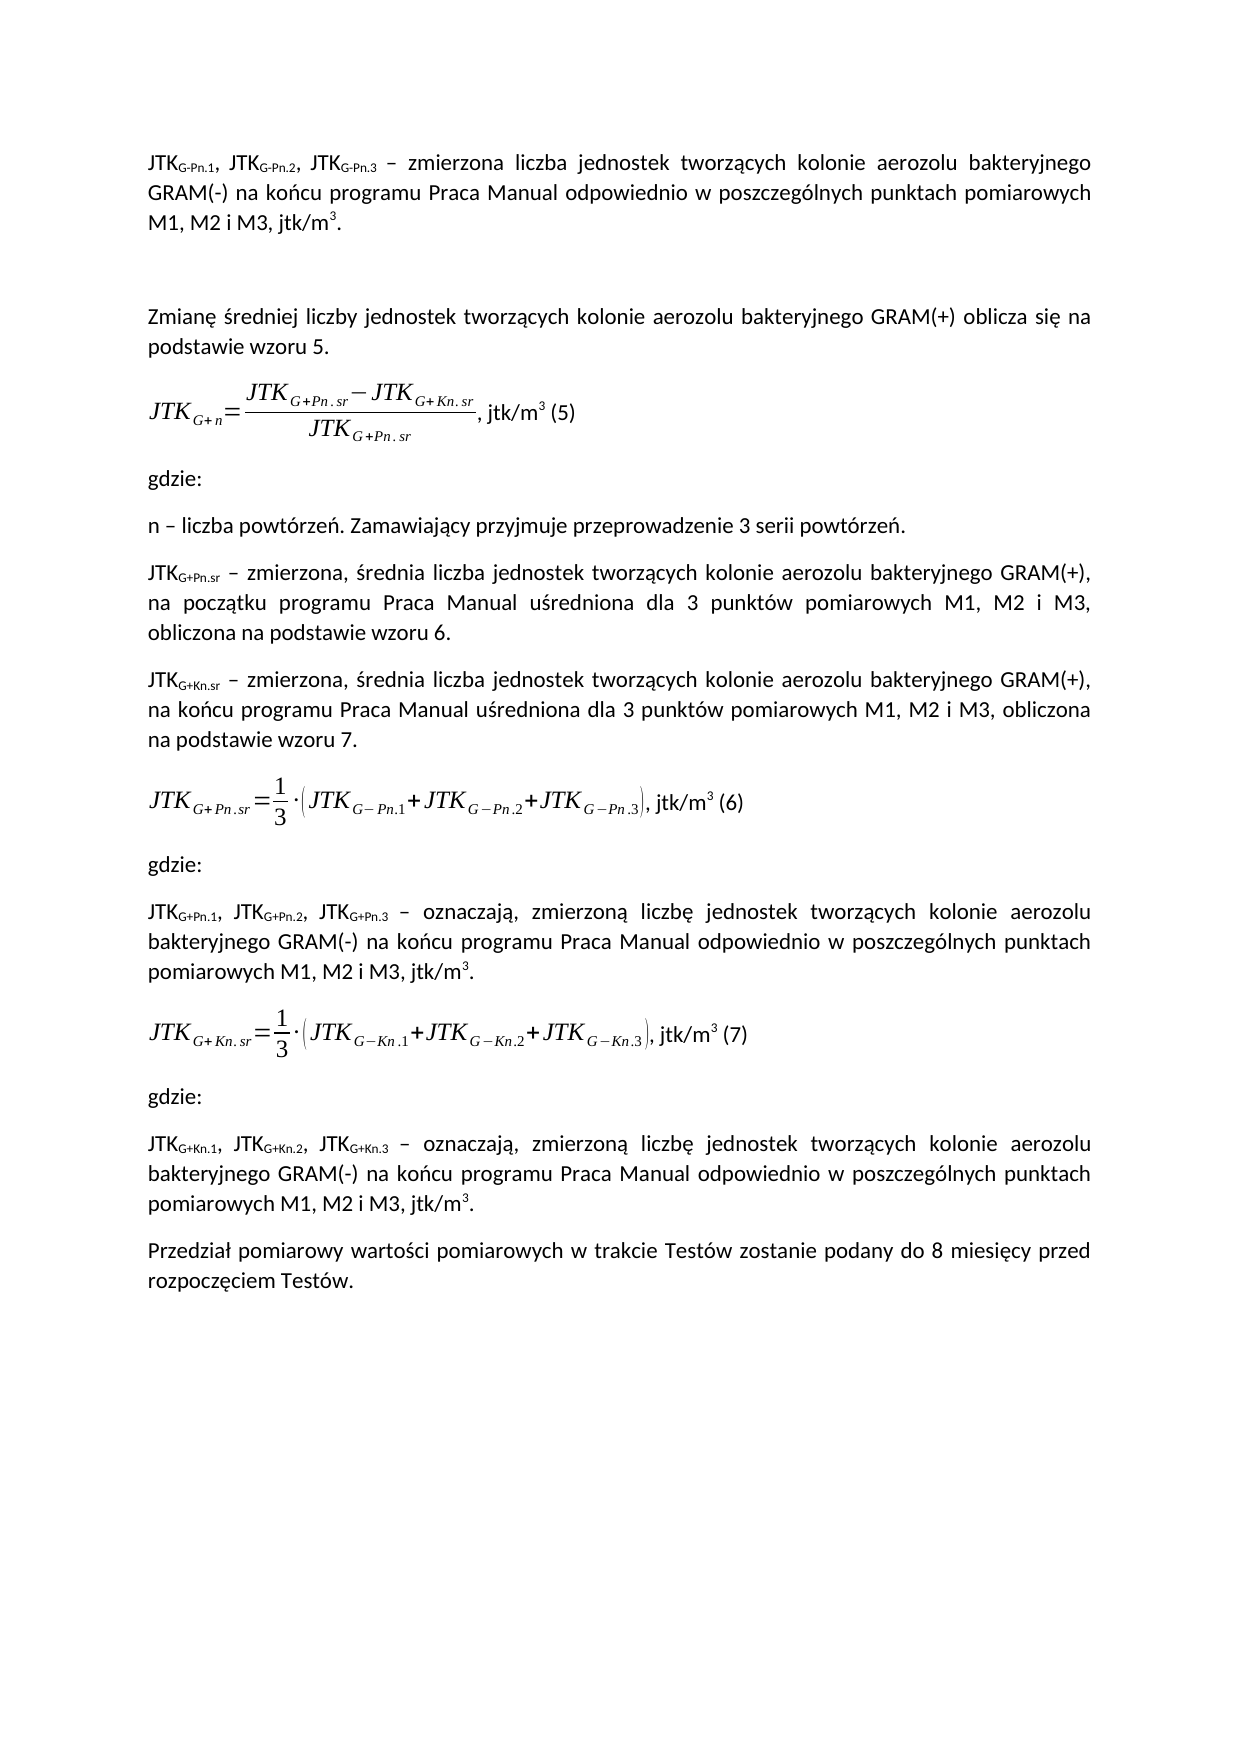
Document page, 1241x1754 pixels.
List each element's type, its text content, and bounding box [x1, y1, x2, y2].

text JTKG+Pn.1, JTKG+Pn.2, JTKG+Pn.3 – oznaczają, zmierzoną liczbę jednostek tworzących kolonie aerozolu bakteryjnego GRAM(-) na końcu programu Praca Manual odpowiednio w poszczególnych punktach pomiarowych M1, M2 i M3, jtk/m3. [148, 897, 1093, 986]
text , jtk/m3 (6) [148, 772, 1093, 831]
text Zmianę średniej liczby jednostek tworzących kolonie aerozolu bakteryjnego GRAM(+) oblicza się na podstawie wzoru 5. [148, 302, 1093, 360]
text Przedział pomiarowy wartości pomiarowych w trakcie Testów zostanie podany do 8 miesięcy przed rozpoczęciem Testów. [148, 1236, 1093, 1294]
text gdzie: [148, 1082, 1093, 1110]
text JTKG+Kn.1, JTKG+Kn.2, JTKG+Kn.3 – oznaczają, zmierzoną liczbę jednostek tworzących kolonie aerozolu bakteryjnego GRAM(-) na końcu programu Praca Manual odpowiednio w poszczególnych punktach pomiarowych M1, M2 i M3, jtk/m3. [148, 1129, 1093, 1217]
text gdzie: [148, 850, 1093, 878]
text JTKG+Pn.sr – zmierzona, średnia liczba jednostek tworzących kolonie aerozolu bakteryjnego GRAM(+), na początku programu Praca Manual uśredniona dla 3 punktów pomiarowych M1, M2 i M3, obliczona na podstawie wzoru 6. [148, 558, 1093, 646]
text , jtk/m3 (7) [148, 1004, 1093, 1063]
text JTKG-Pn.1, JTKG-Pn.2, JTKG-Pn.3 – zmierzona liczba jednostek tworzących kolonie aerozolu bakteryjnego GRAM(-) na końcu programu Praca Manual odpowiednio w poszczególnych punktach pomiarowych M1, M2 i M3, jtk/m3. [148, 148, 1093, 236]
text n – liczba powtórzeń. Zamawiający przyjmuje przeprowadzenie 3 serii powtórzeń. [148, 511, 1093, 539]
text JTKG+Kn.sr – zmierzona, średnia liczba jednostek tworzących kolonie aerozolu bakteryjnego GRAM(+), na końcu programu Praca Manual uśredniona dla 3 punktów pomiarowych M1, M2 i M3, obliczona na podstawie wzoru 7. [148, 665, 1093, 753]
text , jtk/m3 (5) [148, 379, 1093, 445]
text gdzie: [148, 464, 1093, 492]
